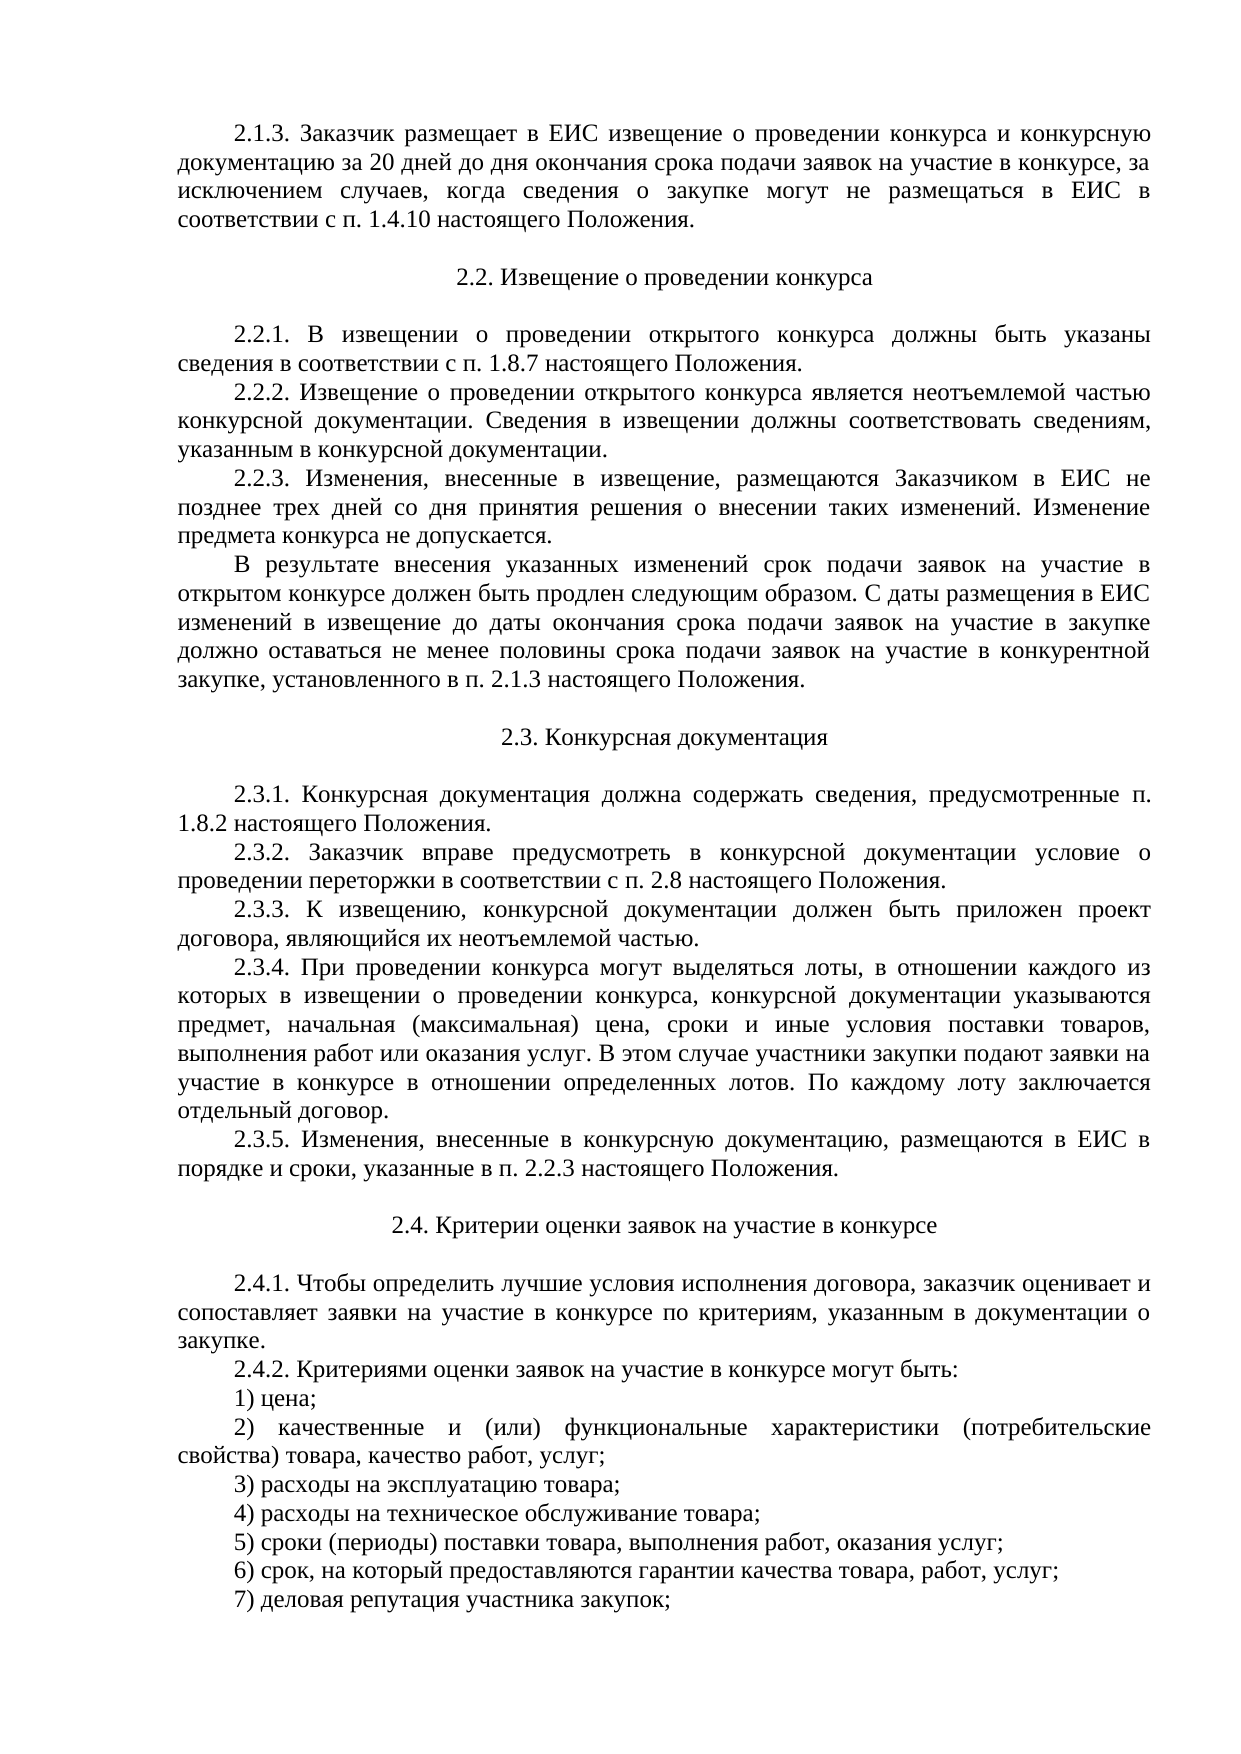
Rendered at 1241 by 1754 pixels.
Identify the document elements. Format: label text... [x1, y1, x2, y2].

text 1) цена; [177, 1383, 1152, 1412]
text 2.3.1. Конкурсная документация должна содержать сведения, предусмотренные п. 1.8.2 настоящего Положения. [177, 779, 1152, 837]
text 2.3.4. При проведении конкурса могут выделяться лоты, в отношении каждого из которых в извещении о проведении конкурса, конкурсной документации указываются предмет, начальная (максимальная) цена, сроки и иные условия поставки товаров, выполнения работ или оказания услуг. В этом случае участники закупки подают заявки на участие в конкурсе в отношении определенных лотов. По каждому лоту заключается отдельный договор. [177, 952, 1152, 1124]
text В результате внесения указанных изменений срок подачи заявок на участие в открытом конкурсе должен быть продлен следующим образом. С даты размещения в ЕИС изменений в извещение до даты окончания срока подачи заявок на участие в закупке должно оставаться не менее половины срока подачи заявок на участие в конкурентной закупке, установленного в п. 2.1.3 настоящего Положения. [177, 549, 1152, 693]
text 2.2.3. Изменения, внесенные в извещение, размещаются Заказчиком в ЕИС не позднее трех дней со дня принятия решения о внесении таких изменений. Изменение предмета конкурса не допускается. [177, 463, 1152, 549]
text 2.3.3. К извещению, конкурсной документации должен быть приложен проект договора, являющийся их неотъемлемой частью. [177, 894, 1152, 952]
text 2.1.3. Заказчик размещает в ЕИС извещение о проведении конкурса и конкурсную документацию за 20 дней до дня окончания срока подачи заявок на участие в конкурсе, за исключением случаев, когда сведения о закупке могут не размещаться в ЕИС в соответствии с п. 1.4.10 настоящего Положения. [177, 118, 1152, 233]
text 2.3. Конкурсная документация [177, 722, 1152, 751]
text 2.3.5. Изменения, внесенные в конкурсную документацию, размещаются в ЕИС в порядке и сроки, указанные в п. 2.2.3 настоящего Положения. [177, 1124, 1152, 1182]
text 3) расходы на эксплуатацию товара; [177, 1469, 1152, 1498]
text 2.4.2. Критериями оценки заявок на участие в конкурсе могут быть: [177, 1354, 1152, 1383]
text 2) качественные и (или) функциональные характеристики (потребительские свойства) товара, качество работ, услуг; [177, 1412, 1152, 1469]
text 6) срок, на который предоставляются гарантии качества товара, работ, услуг; [177, 1556, 1152, 1584]
text 2.2. Извещение о проведении конкурса [177, 262, 1152, 291]
text 2.4. Критерии оценки заявок на участие в конкурсе [177, 1211, 1152, 1239]
text 2.2.1. В извещении о проведении открытого конкурса должны быть указаны сведения в соответствии с п. 1.8.7 настоящего Положения. [177, 319, 1152, 377]
text 2.4.1. Чтобы определить лучшие условия исполнения договора, заказчик оценивает и сопоставляет заявки на участие в конкурсе по критериям, указанным в документации о закупке. [177, 1268, 1152, 1354]
text 7) деловая репутация участника закупок; [177, 1584, 1152, 1613]
text 2.3.2. Заказчик вправе предусмотреть в конкурсной документации условие о проведении переторжки в соответствии с п. 2.8 настоящего Положения. [177, 837, 1152, 894]
text 4) расходы на техническое обслуживание товара; [177, 1498, 1152, 1527]
text 5) сроки (периоды) поставки товара, выполнения работ, оказания услуг; [177, 1527, 1152, 1556]
text 2.2.2. Извещение о проведении открытого конкурса является неотъемлемой частью конкурсной документации. Сведения в извещении должны соответствовать сведениям, указанным в конкурсной документации. [177, 377, 1152, 463]
